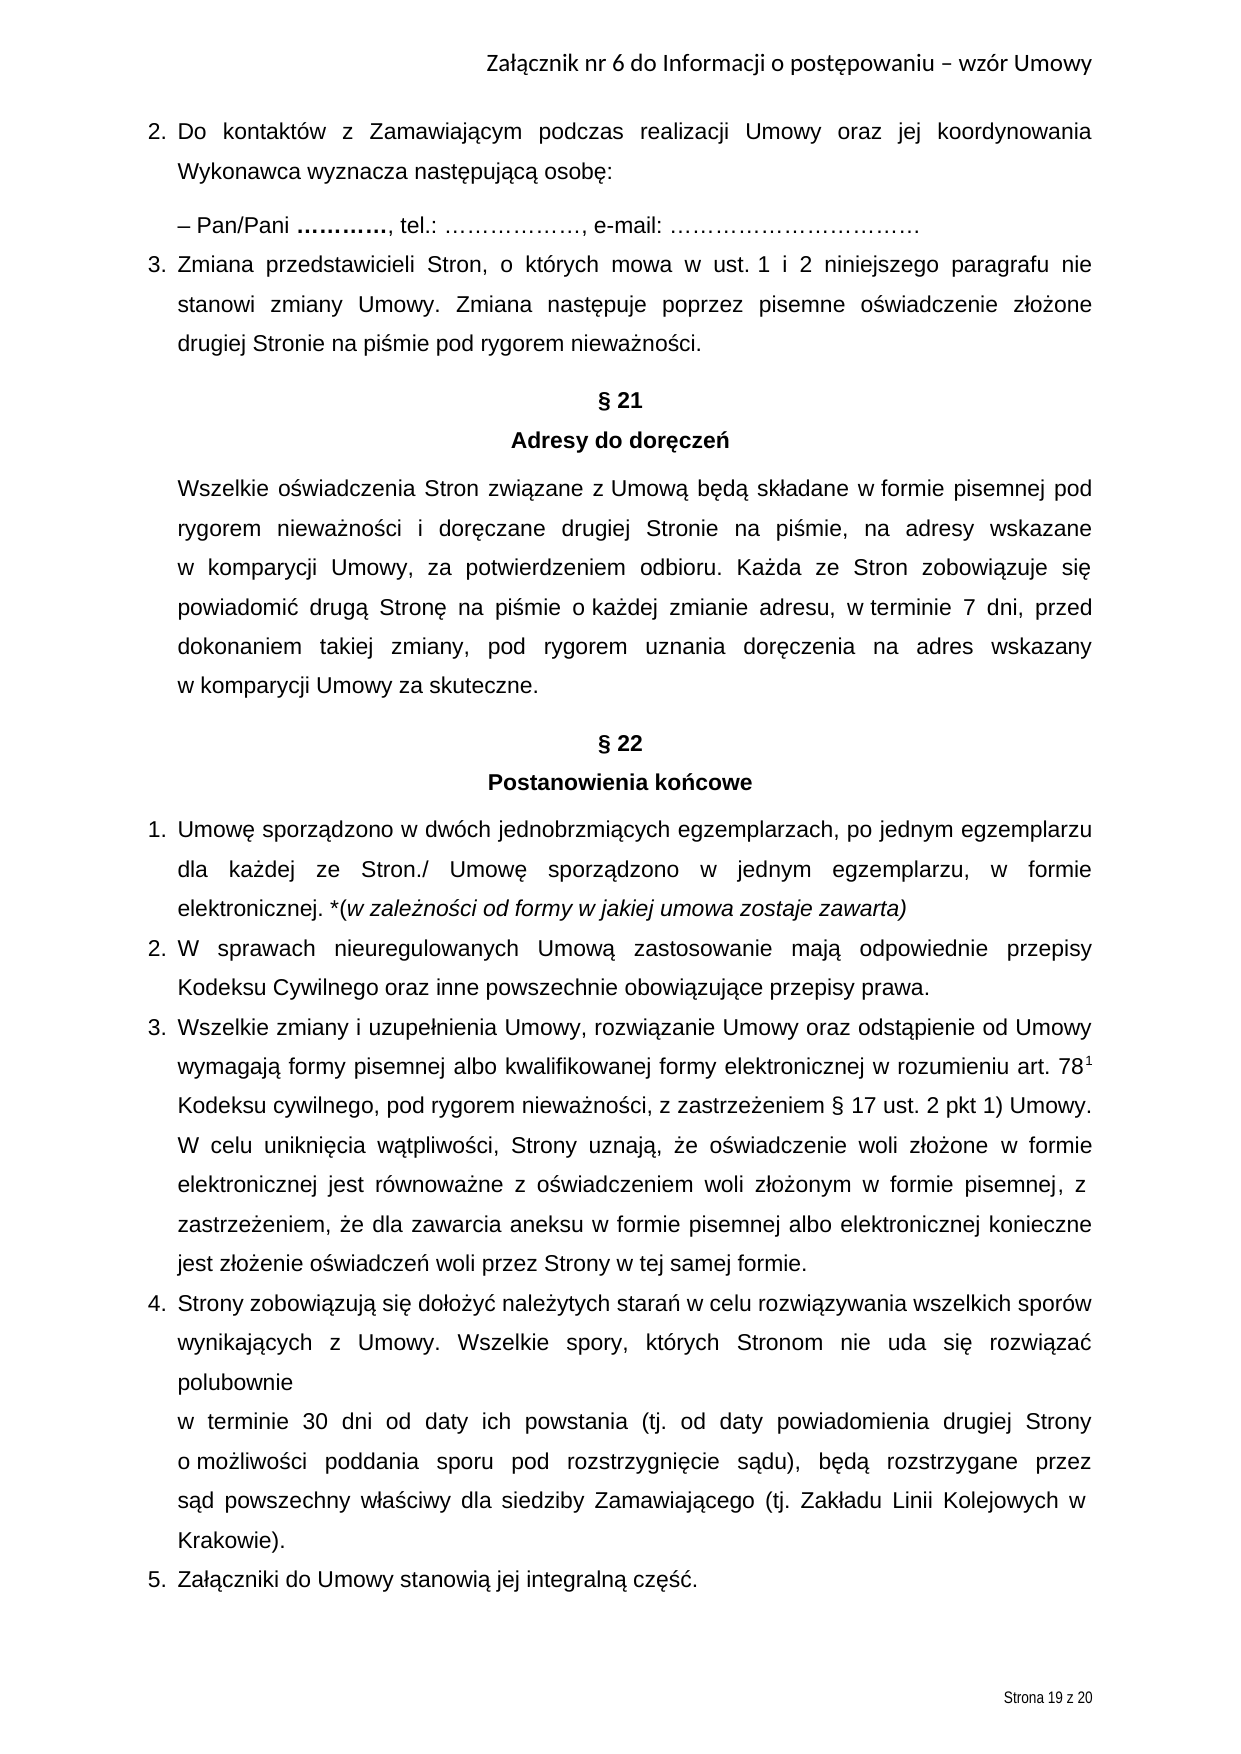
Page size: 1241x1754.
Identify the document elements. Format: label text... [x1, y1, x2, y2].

list Wszelkie zmiany i uzupełnienia Umowy, rozwiązanie Umowy oraz odstąpienie od Umowy wymagają formy pisemnej albo kwalifikowanej formy elektronicznej w rozumieniu art. 781 Kodeksu cywilnego, pod rygorem nieważności, z zastrzeżeniem § 17 ust. 2 pkt 1) Umowy. W celu uniknięcia wątpliwości, Strony uznają, że oświadczenie woli złożone w formie elektronicznej jest równoważne z oświadczeniem woli złożonym w formie pisemnej, z zastrzeżeniem, że dla zawarcia aneksu w formie pisemnej albo elektronicznej konieczne jest złożenie oświadczeń woli przez Strony w tej samej formie. [148, 1013, 1092, 1277]
list Załączniki do Umowy stanowią jej integralną część. [148, 1566, 1092, 1593]
list Zmiana przedstawicieli Stron, o których mowa w ust. 1 i 2 niniejszego paragrafu nie stanowi zmiany Umowy. Zmiana następuje poprzez pisemne oświadczenie złożone drugiej Stronie na piśmie pod rygorem nieważności. [148, 251, 1092, 356]
text Adresy do doręczeń [148, 427, 1092, 453]
text Postanowienia końcowe [148, 769, 1092, 796]
text Wszelkie oświadczenia Stron związane z Umową będą składane w formie pisemnej pod rygorem nieważności i doręczane drugiej Stronie na piśmie, na adresy wskazane w komparycji Umowy, za potwierdzeniem odbioru. Każda ze Stron zobowiązuje się powiadomić drugą Stronę na piśmie o każdej zmianie adresu, w terminie 7 dni, przed dokonaniem takiej zmiany, pod rygorem uznania doręczenia na adres wskazany w komparycji Umowy za skuteczne. [177, 475, 1092, 699]
text – Pan/Pani …………, tel.: ………………, e-mail: …………………………… [177, 212, 1092, 238]
text § 22 [148, 730, 1092, 756]
list Umowę sporządzono w dwóch jednobrzmiących egzemplarzach, po jednym egzemplarzu dla każdej ze Stron./ Umowę sporządzono w jednym egzemplarzu, w formie elektronicznej. *(w zależności od formy w jakiej umowa zostaje zawarta) [148, 816, 1092, 921]
list W sprawach nieuregulowanych Umową zastosowanie mają odpowiednie przepisy Kodeksu Cywilnego oraz inne powszechnie obowiązujące przepisy prawa. [148, 934, 1092, 1000]
list Strony zobowiązują się dołożyć należytych starań w celu rozwiązywania wszelkich sporów wynikających z Umowy. Wszelkie spory, których Stronom nie uda się rozwiązać polubownie w terminie 30 dni od daty ich powstania (tj. od daty powiadomienia drugiej Strony o możliwości poddania sporu pod rozstrzygnięcie sądu), będą rozstrzygane przez sąd powszechny właściwy dla siedziby Zamawiającego (tj. Zakładu Linii Kolejowych w Krakowie). [148, 1290, 1092, 1553]
list Do kontaktów z Zamawiającym podczas realizacji Umowy oraz jej koordynowania Wykonawca wyznacza następującą osobę: [148, 118, 1092, 184]
text § 21 [148, 387, 1092, 414]
